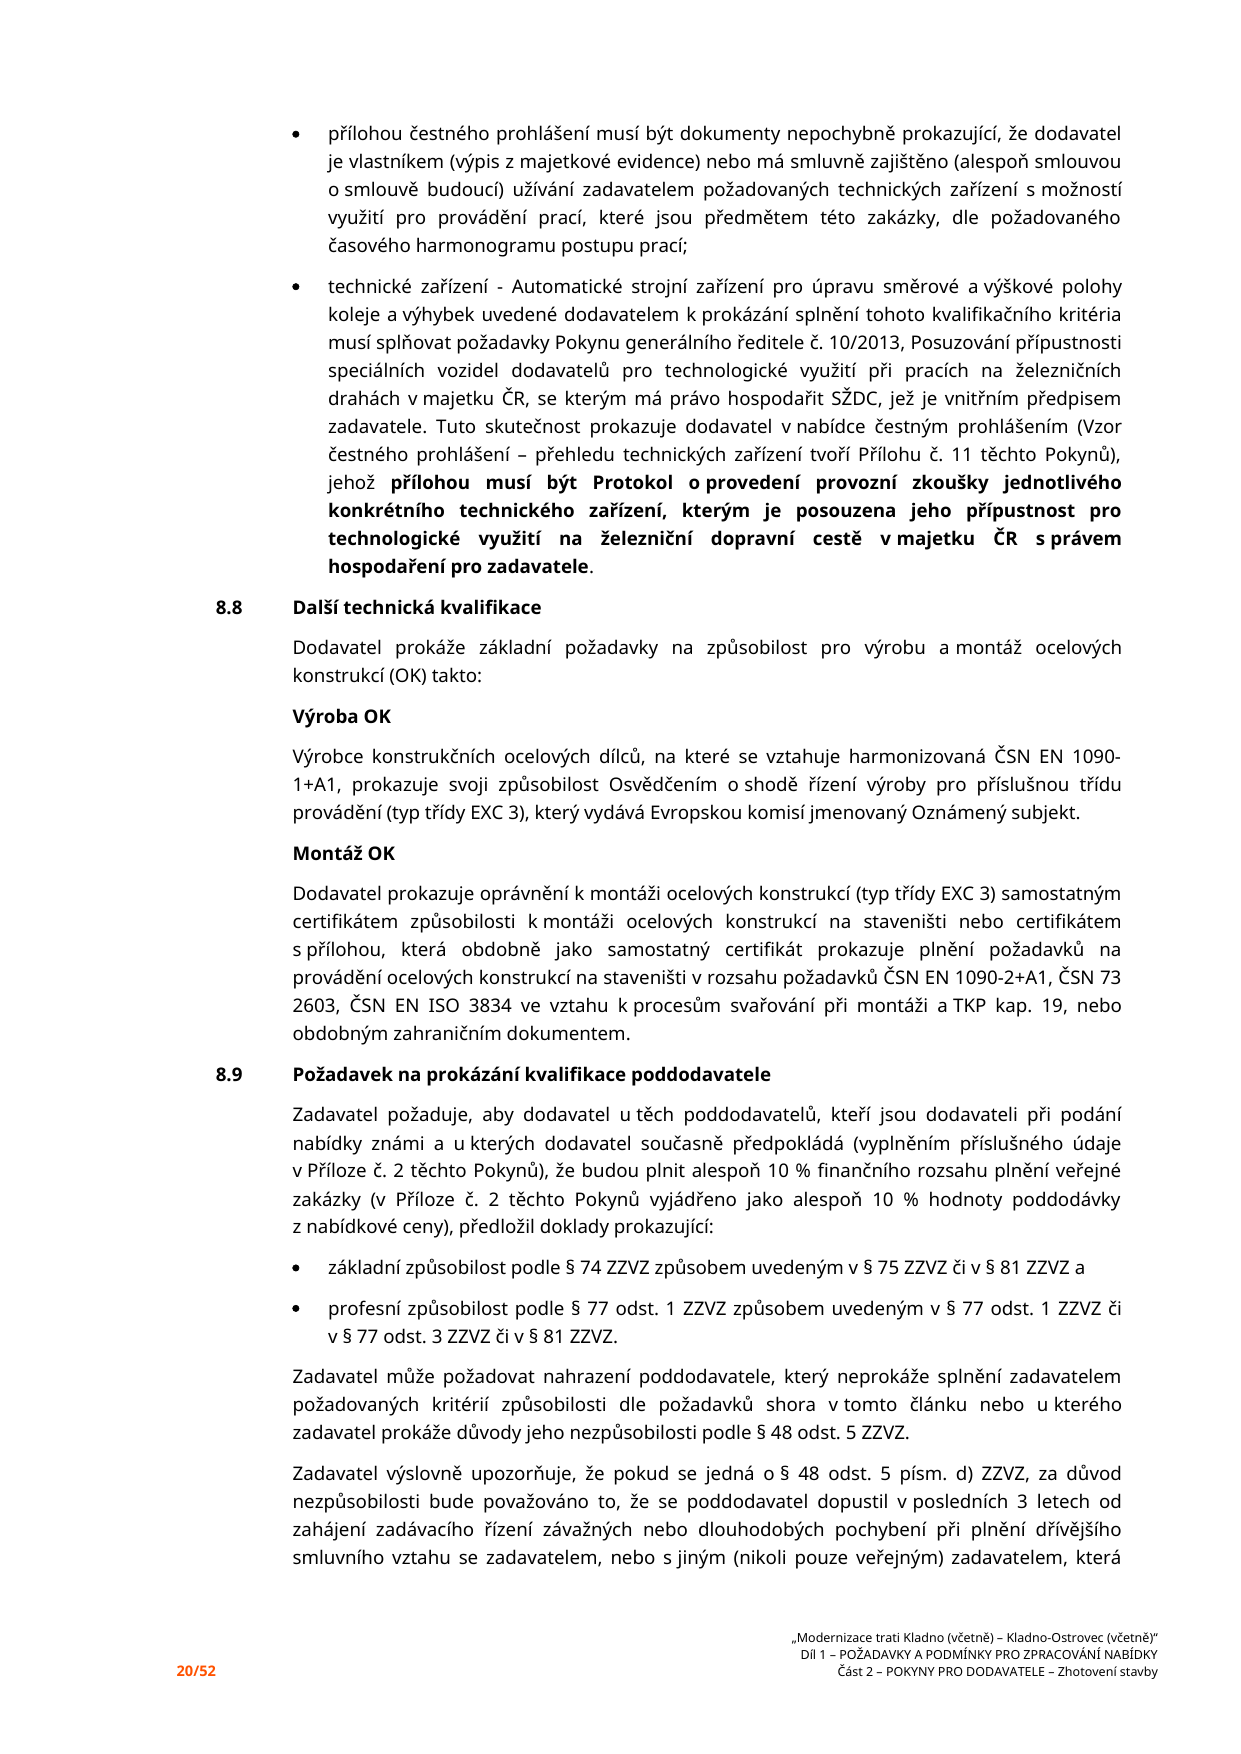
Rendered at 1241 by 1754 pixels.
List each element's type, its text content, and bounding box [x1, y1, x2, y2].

text Dodavatel prokáže základní požadavky na způsobilost pro výrobu a montáž ocelových konstrukcí (OK) takto: [292, 634, 1122, 688]
text Další technická kvalifikace [216, 594, 1122, 619]
text technické zařízení - Automatické strojní zařízení pro úpravu směrové a výškové polohy koleje a výhybek uvedené dodavatelem k prokázání splnění tohoto kvalifikačního kritéria musí splňovat požadavky Pokynu generálního ředitele č. 10/2013, Posuzování přípustnosti speciálních vozidel dodavatelů pro technologické využití při pracích na železničních drahách v majetku ČR, se kterým má právo hospodařit SŽDC, jež je vnitřním předpisem zadavatele. Tuto skutečnost prokazuje dodavatel v nabídce čestným prohlášením (Vzor čestného prohlášení – přehledu technických zařízení tvoří Přílohu č. 11 těchto Pokynů), jehož přílohou musí být Protokol o provedení provozní zkoušky jednotlivého konkrétního technického zařízení, kterým je posouzena jeho přípustnost pro technologické využití na železniční dopravní cestě v majetku ČR s právem hospodaření pro zadavatele. [292, 273, 1122, 579]
text Výrobce konstrukčních ocelových dílců, na které se vztahuje harmonizovaná ČSN EN 1090-1+A1, prokazuje svoji způsobilost Osvědčením o shodě řízení výroby pro příslušnou třídu provádění (typ třídy EXC 3), který vydává Evropskou komisí jmenovaný Oznámený subjekt. [292, 743, 1122, 825]
text Zadavatel požaduje, aby dodavatel u těch poddodavatelů, kteří jsou dodavateli při podání nabídky známi a u kterých dodavatel současně předpokládá (vyplněním příslušného údaje v Příloze č. 2 těchto Pokynů), že budou plnit alespoň 10 % finančního rozsahu plnění veřejné zakázky (v Příloze č. 2 těchto Pokynů vyjádřeno jako alespoň 10 % hodnoty poddodávky z nabídkové ceny), předložil doklady prokazující: [292, 1102, 1122, 1239]
text Výroba OK [292, 703, 1122, 728]
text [292, 1460, 1122, 1569]
text Požadavek na prokázání kvalifikace poddodavatele [216, 1061, 1122, 1087]
text profesní způsobilost podle § 77 odst. 1 ZZVZ způsobem uvedeným v § 77 odst. 1 ZZVZ či v § 77 odst. 3 ZZVZ či v § 81 ZZVZ. [292, 1295, 1122, 1348]
text Dodavatel prokazuje oprávnění k montáži ocelových konstrukcí (typ třídy EXC 3) samostatným certifikátem způsobilosti k montáži ocelových konstrukcí na staveništi nebo certifikátem s přílohou, která obdobně jako samostatný certifikát prokazuje plnění požadavků na provádění ocelových konstrukcí na staveništi v rozsahu požadavků ČSN EN 1090-2+A1, ČSN 73 2603, ČSN EN ISO 3834 ve vztahu k procesům svařování při montáži a TKP kap. 19, nebo obdobným zahraničním dokumentem. [292, 881, 1122, 1046]
text Zadavatel může požadovat nahrazení poddodavatele, který neprokáže splnění zadavatelem požadovaných kritérií způsobilosti dle požadavků shora v tomto článku nebo u kterého zadavatel prokáže důvody jeho nezpůsobilosti podle § 48 odst. 5 ZZVZ. [292, 1363, 1122, 1445]
text základní způsobilost podle § 74 ZZVZ způsobem uvedeným v § 75 ZZVZ či v § 81 ZZVZ a [292, 1254, 1122, 1280]
text přílohou čestného prohlášení musí být dokumenty nepochybně prokazující, že dodavatel je vlastníkem (výpis z majetkové evidence) nebo má smluvně zajištěno (alespoň smlouvou o smlouvě budoucí) užívání zadavatelem požadovaných technických zařízení s možností využití pro provádění prací, které jsou předmětem této zakázky, dle požadovaného časového harmonogramu postupu prací; [292, 121, 1122, 258]
text Montáž OK [292, 840, 1122, 866]
